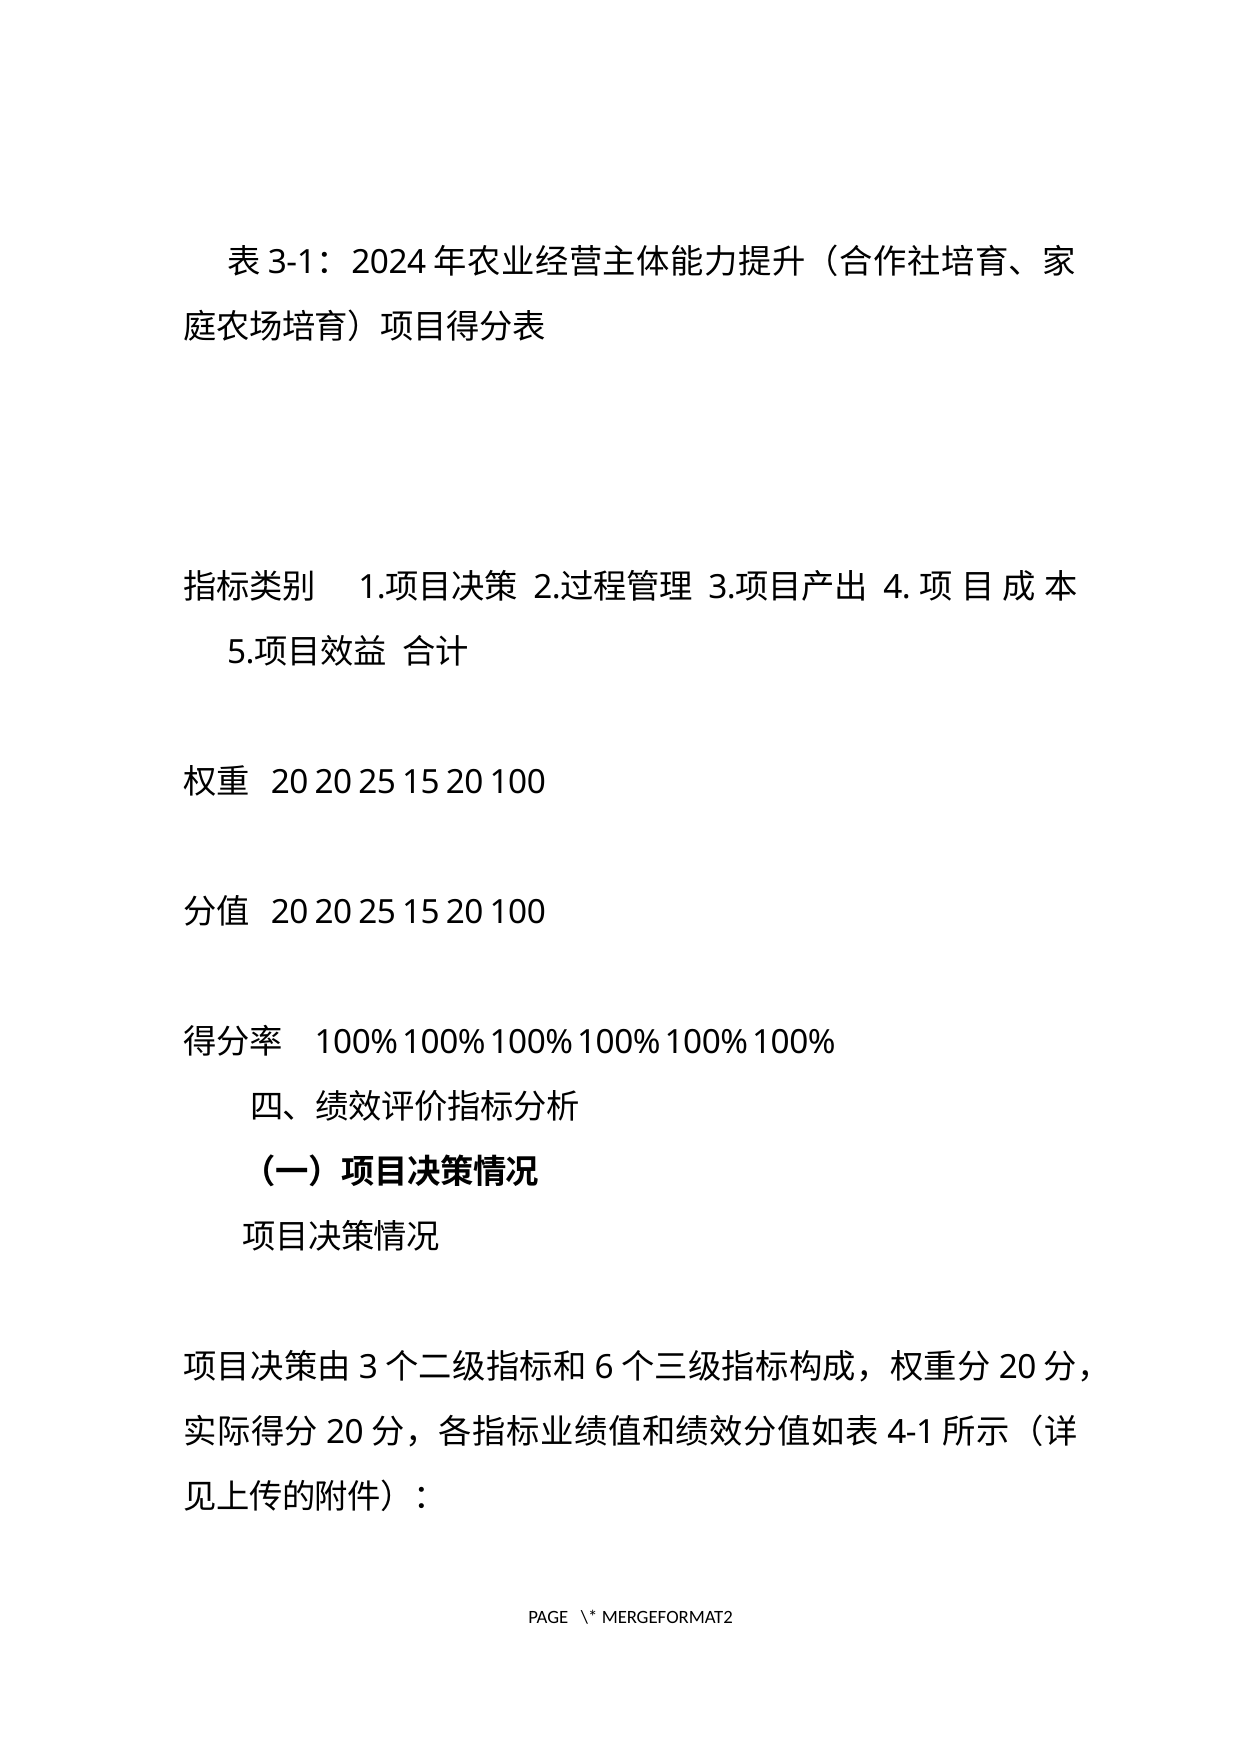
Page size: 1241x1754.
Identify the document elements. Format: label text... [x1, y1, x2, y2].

text （一）项目决策情况 [183, 1137, 1078, 1202]
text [183, 162, 1078, 1072]
text 四、绩效评价指标分析 [183, 1072, 1078, 1137]
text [183, 1202, 1078, 1527]
